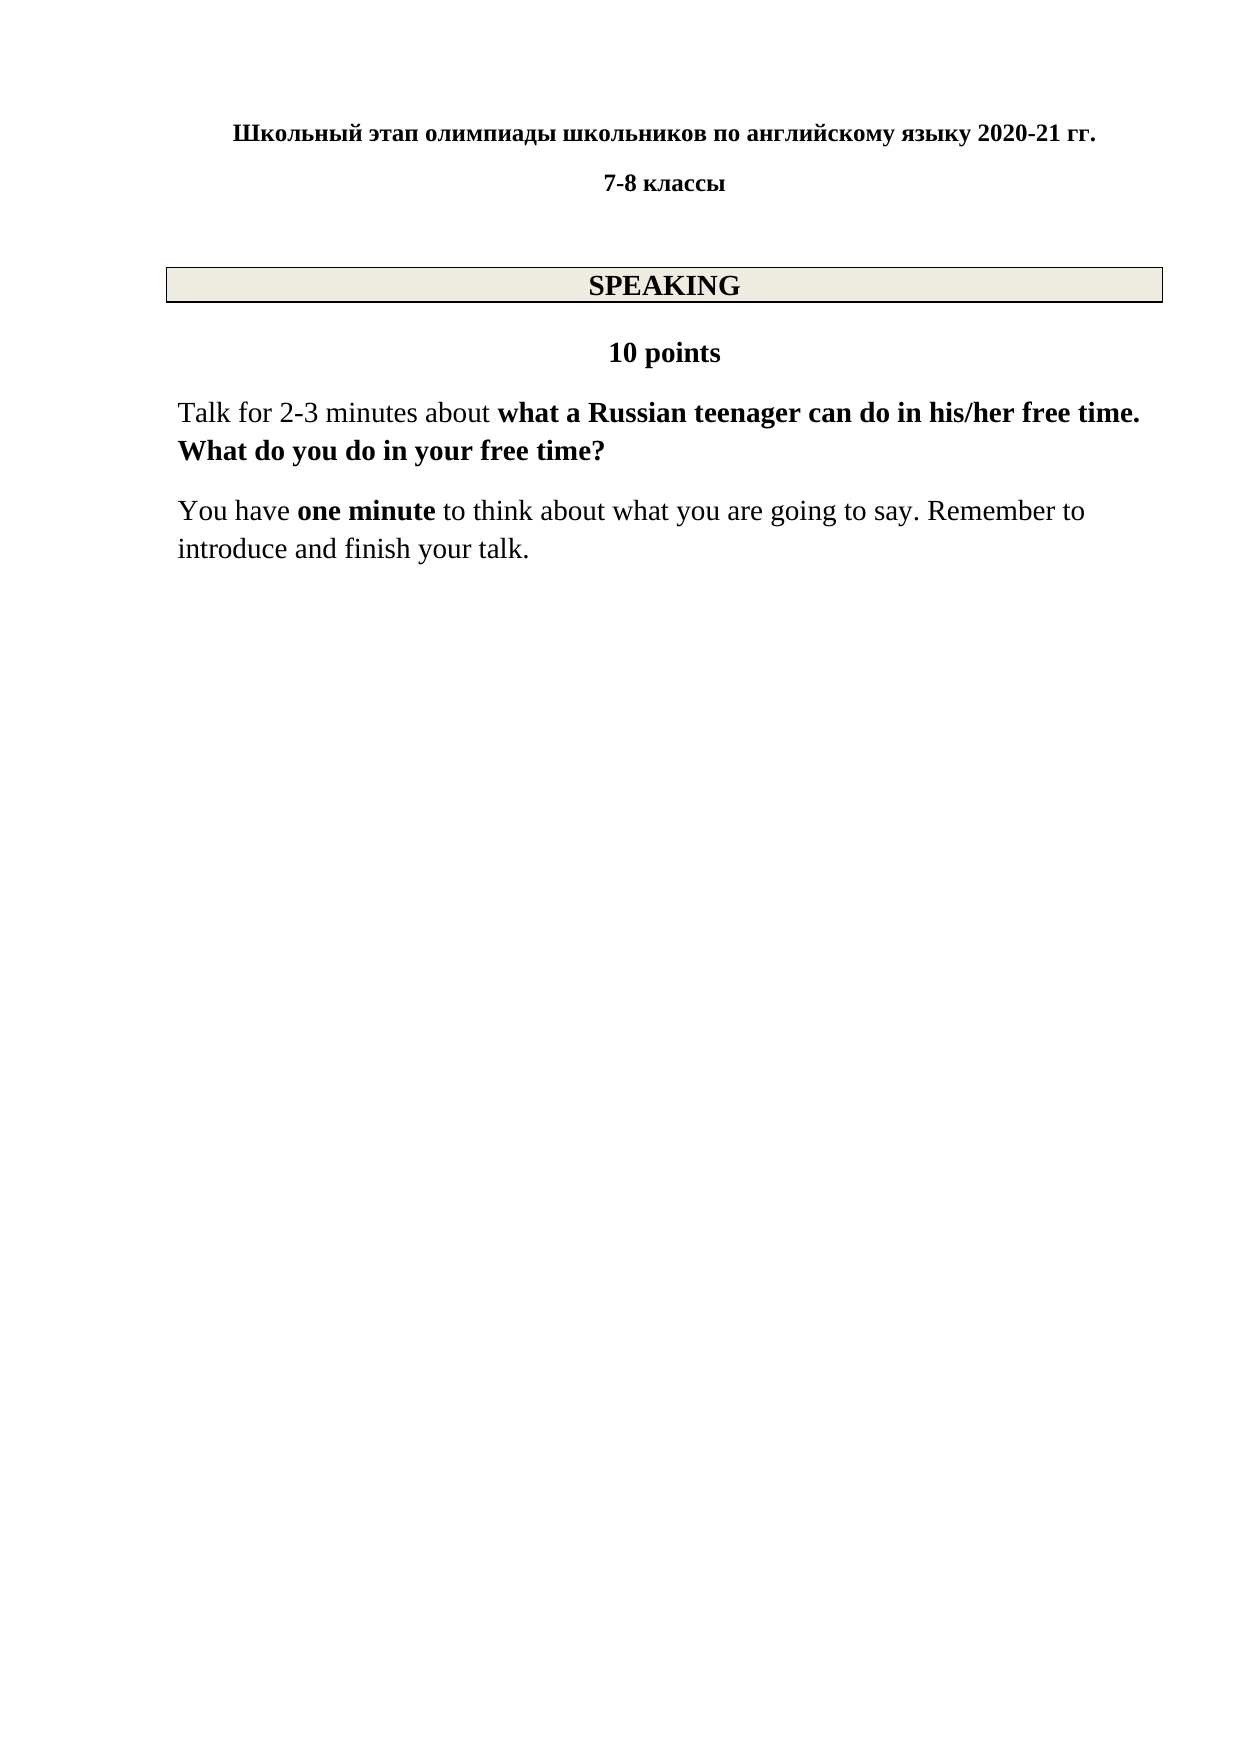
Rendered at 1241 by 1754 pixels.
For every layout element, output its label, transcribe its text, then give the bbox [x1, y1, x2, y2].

text You have one minute to think about what you are going to say. Remember to introduce and finish your talk. [177, 493, 1152, 565]
text 7-8 классы [177, 168, 1152, 196]
table_header SPEAKING [167, 268, 1162, 301]
text Talk for 2-3 minutes about what a Russian teenager can do in his/her free time. What do you do in your free time? [177, 395, 1152, 467]
text Школьный этап олимпиады школьников по английскому языку 2020-21 гг. [177, 118, 1152, 147]
text 10 points [177, 336, 1152, 369]
